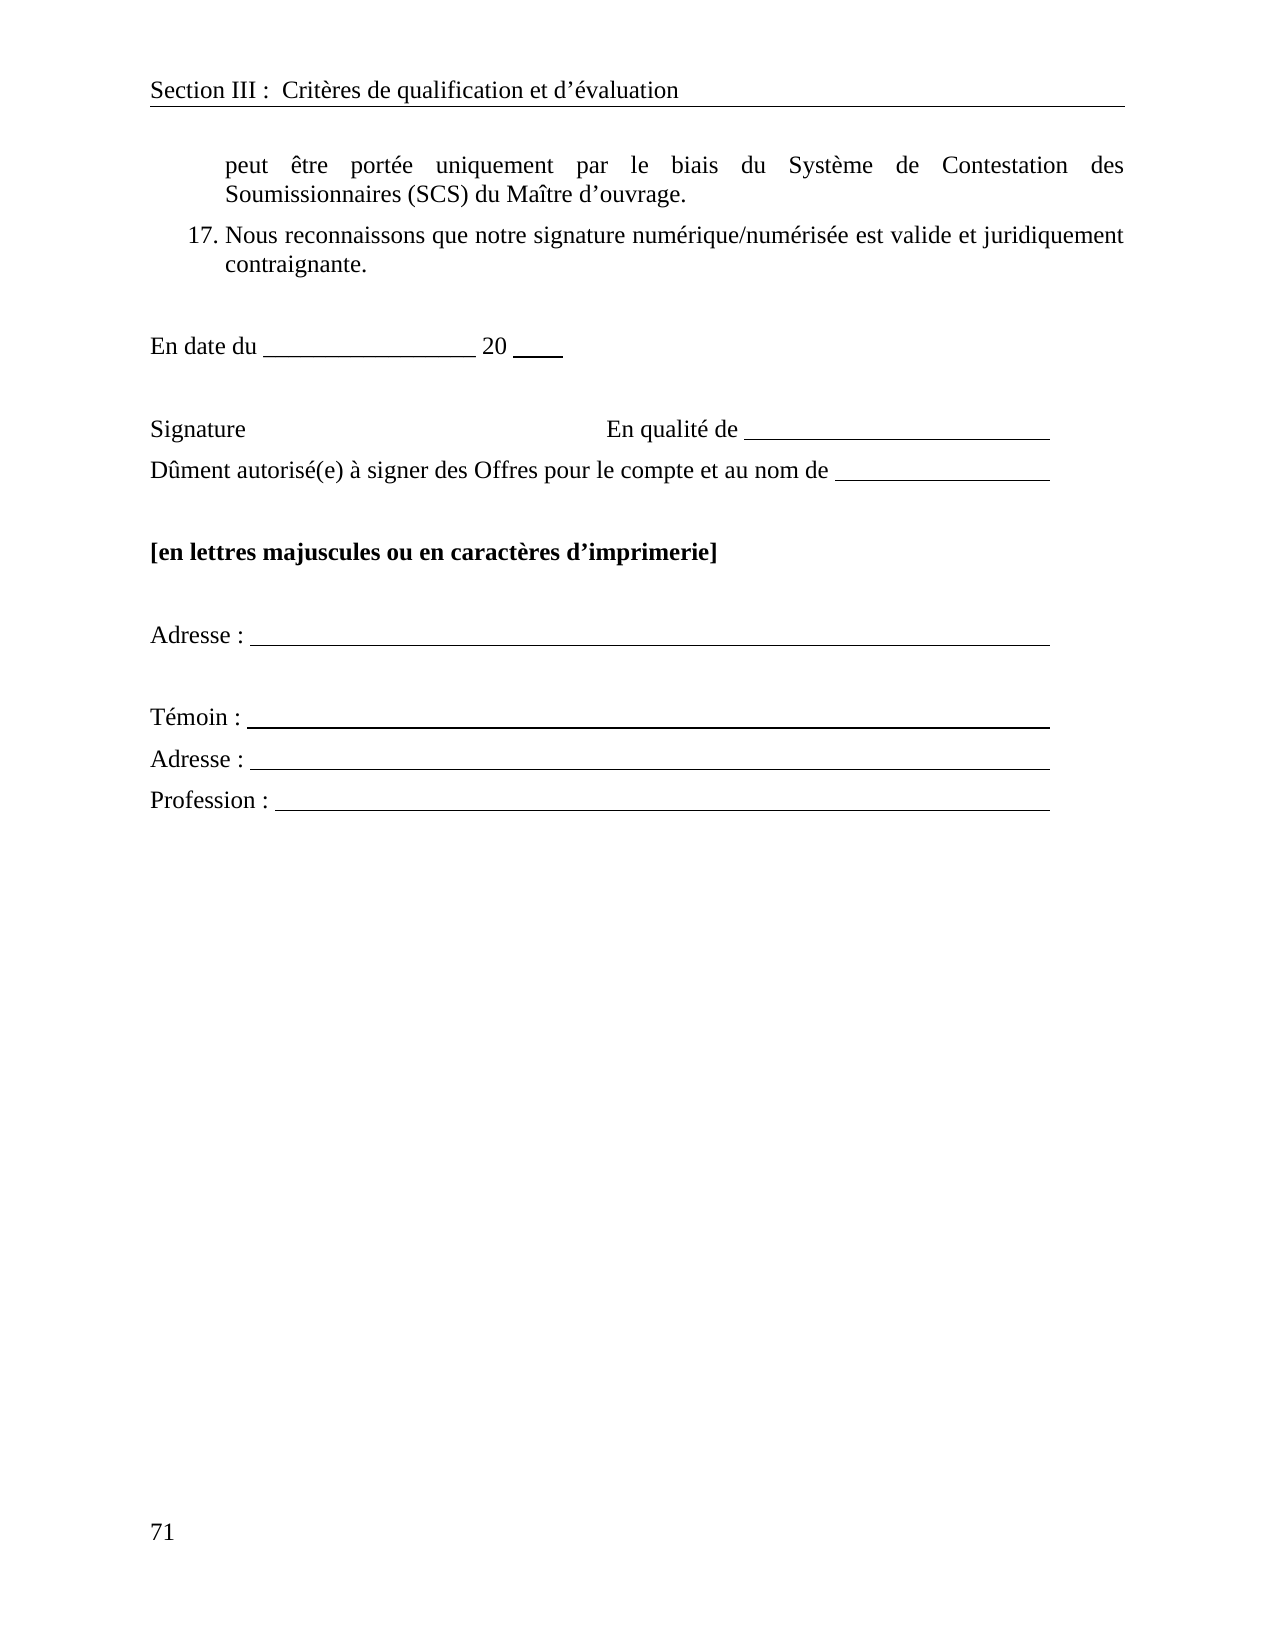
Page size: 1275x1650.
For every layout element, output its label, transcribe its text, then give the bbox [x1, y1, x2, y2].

text Dûment autorisé(e) à signer des Offres pour le compte et au nom de [150, 455, 1125, 484]
text Profession : [150, 785, 1125, 814]
text [en lettres majuscules ou en caractères d’imprimerie] [150, 537, 1125, 566]
text En date du _________________ 20 [150, 331, 1125, 360]
text Adresse : [150, 620, 1125, 649]
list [187, 150, 1125, 207]
text Signature En qualité de [150, 414, 1125, 442]
list Nous reconnaissons que notre signature numérique/numérisée est valide et juridiquement contraignante. [187, 220, 1125, 277]
text Adresse : [150, 744, 1125, 772]
text Témoin : [150, 702, 1125, 731]
